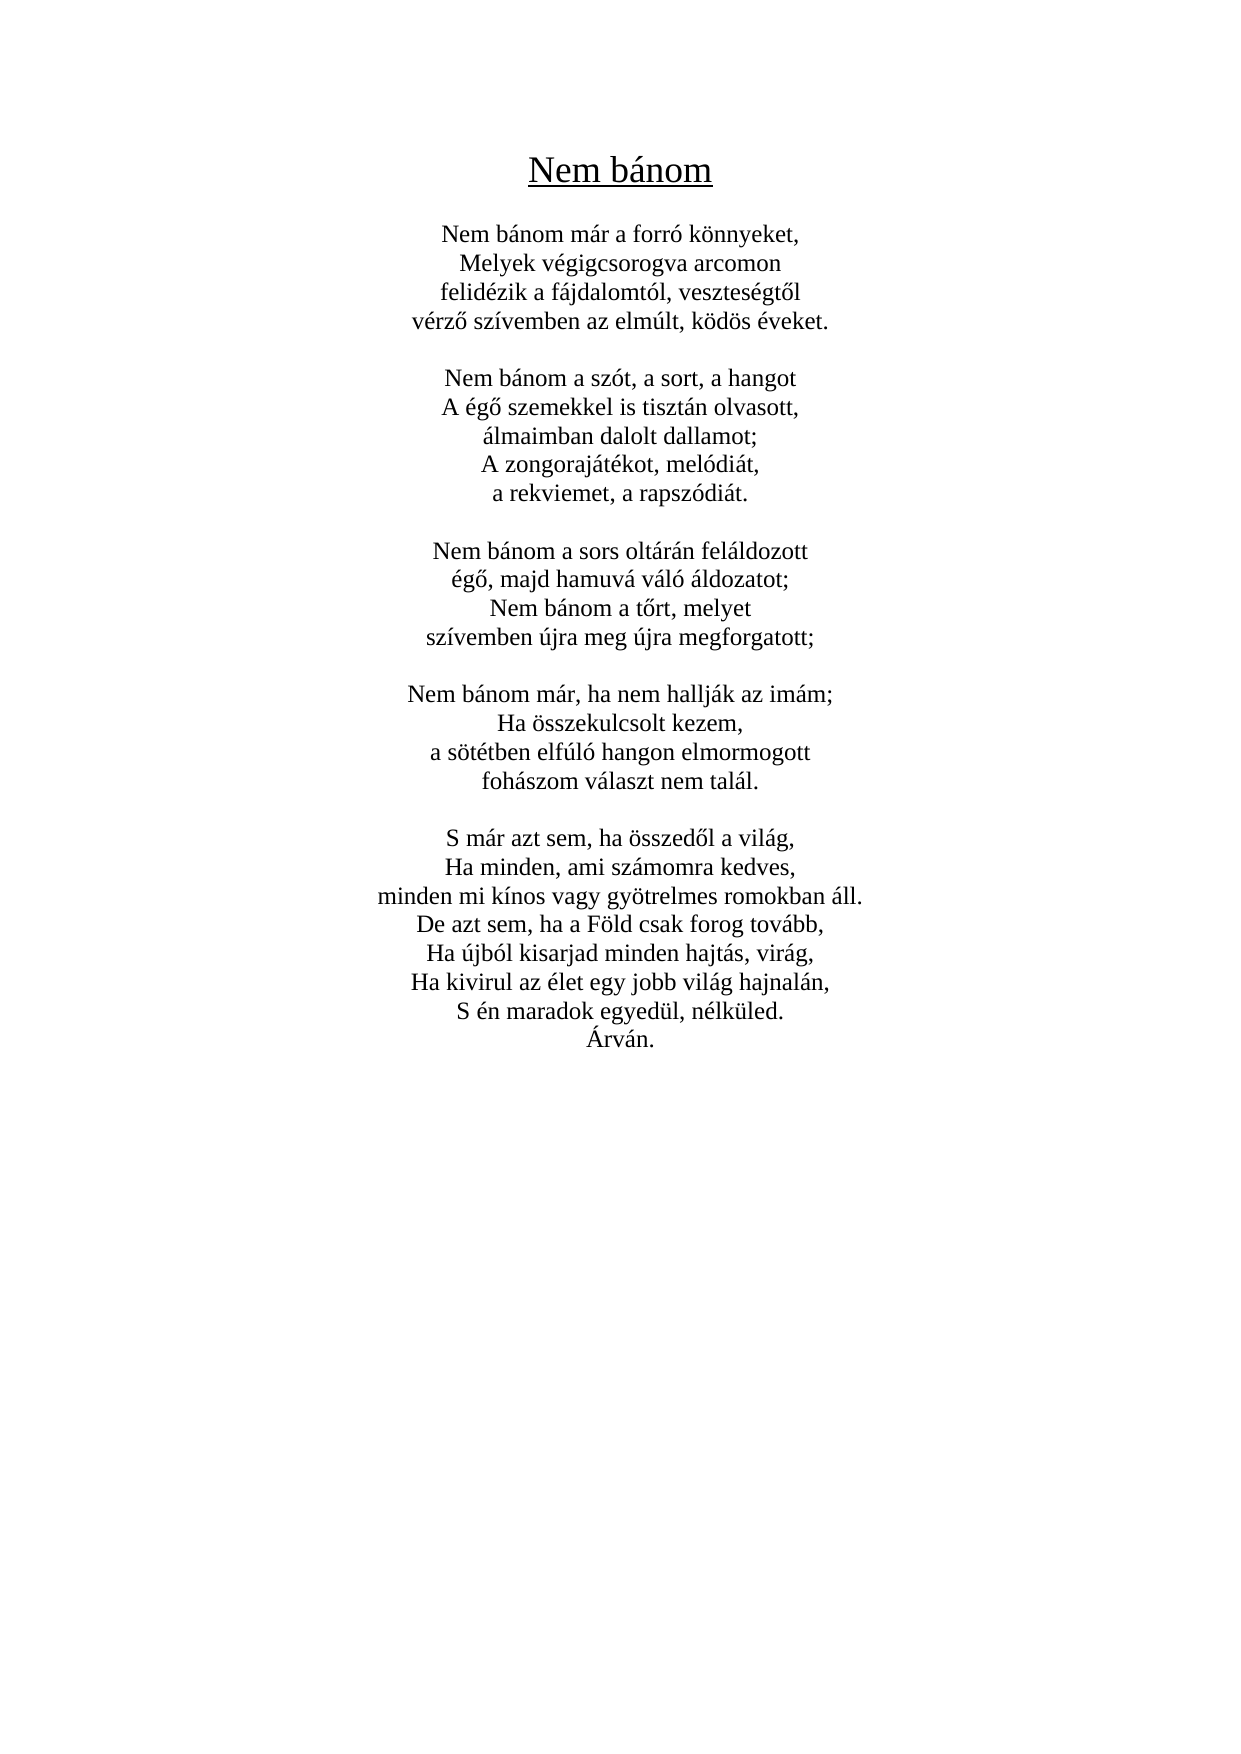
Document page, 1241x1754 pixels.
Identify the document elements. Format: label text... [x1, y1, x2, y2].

text vérző szívemben az elmúlt, ködös éveket. [148, 306, 1093, 334]
text fohászom választ nem talál. [148, 766, 1093, 794]
text égő, majd hamuvá váló áldozatot; [148, 564, 1093, 593]
text De azt sem, ha a Föld csak forog tovább, [148, 909, 1093, 938]
text S már azt sem, ha összedől a világ, [148, 823, 1093, 852]
text Nem bánom a szót, a sort, a hangot [148, 363, 1093, 392]
text Árván. [148, 1024, 1093, 1053]
text Ha minden, ami számomra kedves, [148, 852, 1093, 881]
text Nem bánom [148, 148, 1093, 191]
text álmaimban dalolt dallamot; [148, 421, 1093, 449]
text a sötétben elfúló hangon elmormogott [148, 737, 1093, 766]
text felidézik a fájdalomtól, veszteségtől [148, 277, 1093, 306]
text szívemben újra meg újra megforgatott; [148, 622, 1093, 651]
text Nem bánom a sors oltárán feláldozott [148, 536, 1093, 564]
text a rekviemet, a rapszódiát. [148, 478, 1093, 507]
text Melyek végigcsorogva arcomon [148, 248, 1093, 277]
text Nem bánom már, ha nem hallják az imám; [148, 679, 1093, 708]
text A égő szemekkel is tisztán olvasott, [148, 392, 1093, 421]
text Ha kivirul az élet egy jobb világ hajnalán, [148, 967, 1093, 996]
text Ha újból kisarjad minden hajtás, virág, [148, 938, 1093, 967]
text Nem bánom már a forró könnyeket, [148, 219, 1093, 248]
text Ha összekulcsolt kezem, [148, 708, 1093, 737]
text A zongorajátékot, melódiát, [148, 449, 1093, 478]
text Nem bánom a tőrt, melyet [148, 593, 1093, 622]
text S én maradok egyedül, nélküled. [148, 996, 1093, 1024]
text minden mi kínos vagy gyötrelmes romokban áll. [148, 881, 1093, 909]
